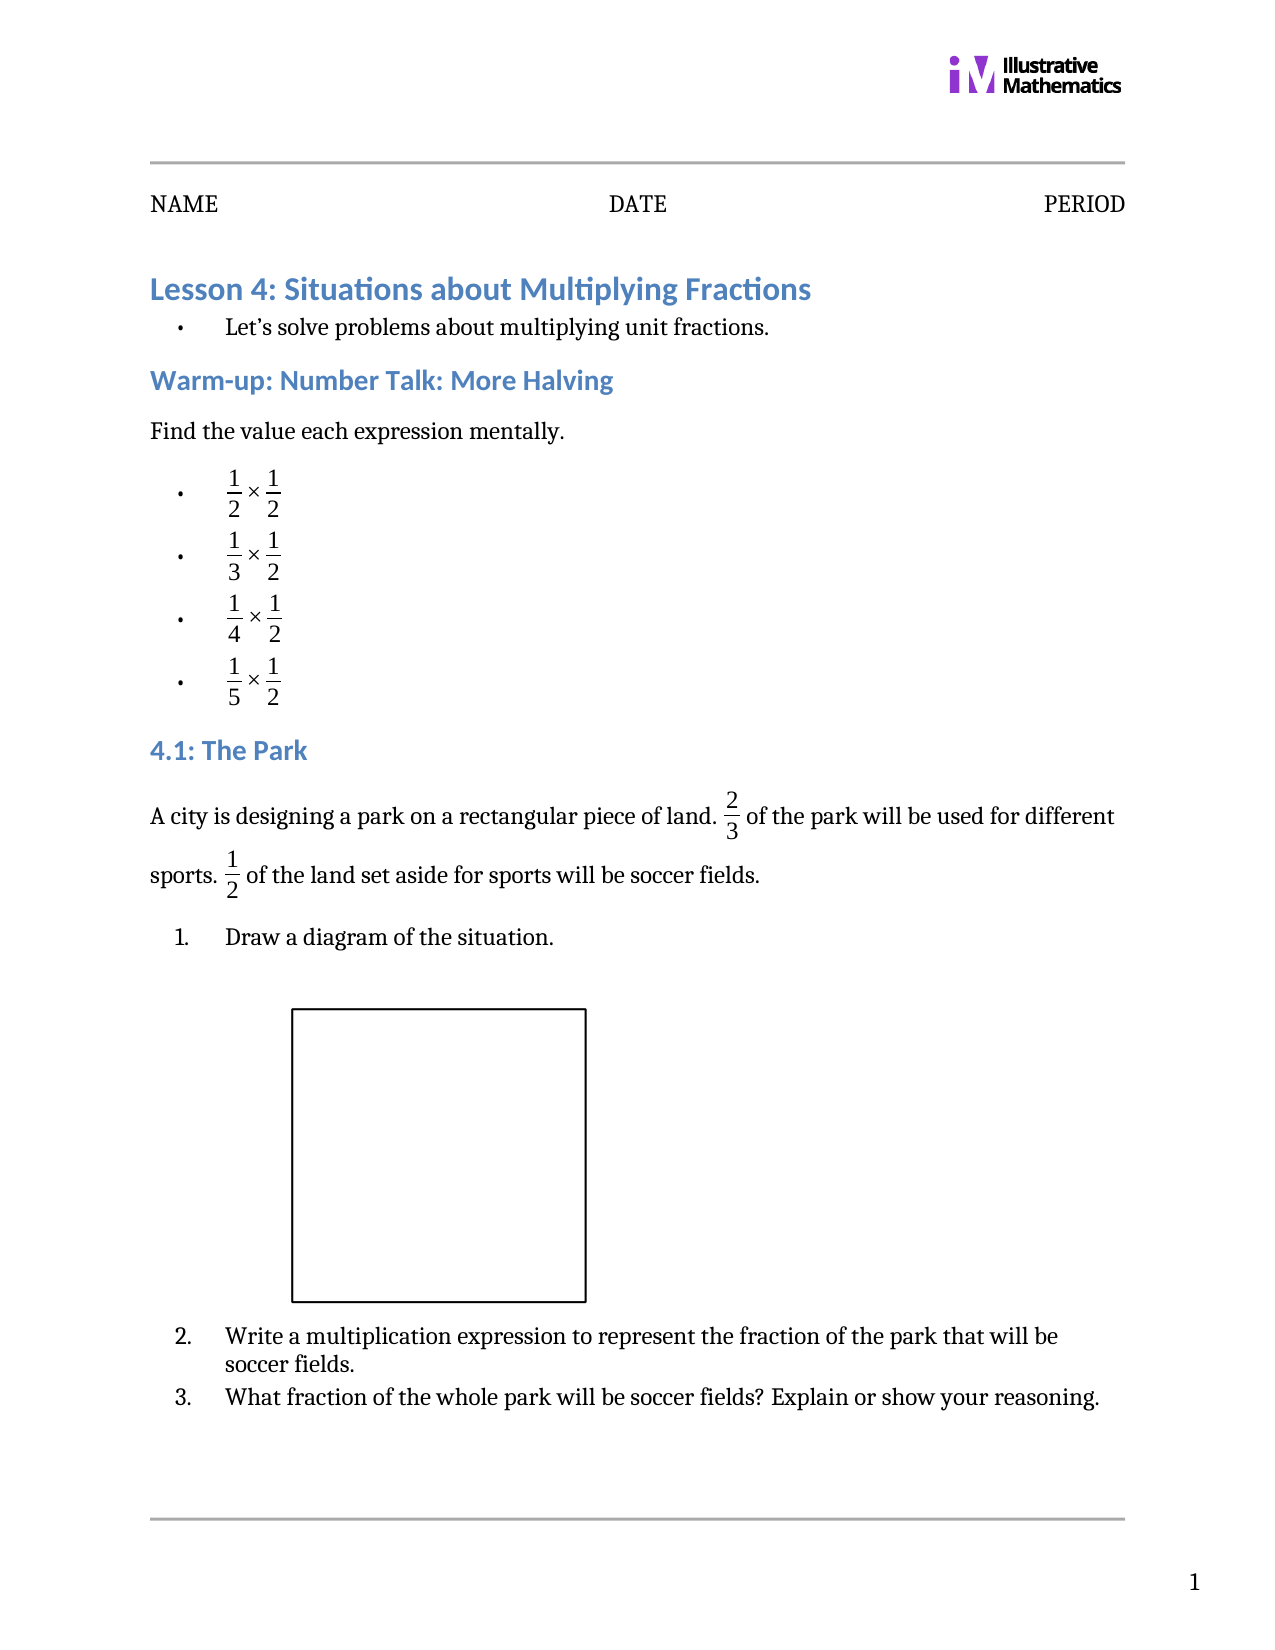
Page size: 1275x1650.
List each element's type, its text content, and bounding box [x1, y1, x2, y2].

text A city is designing a park on a rectangular piece of land. of the park will be used for different sports. of the land set aside for sports will be soccer fields. [150, 787, 1125, 904]
picture [949, 55, 1121, 93]
text Find the value each expression mentally. [150, 417, 1125, 446]
list Draw a diagram of the situation. [175, 923, 1125, 952]
list What fraction of the whole park will be soccer fields? Explain or show your reasoning. [175, 1383, 1125, 1412]
subtitle Warm-up: Number Talk: More Halving [150, 362, 1125, 398]
picture [243, 955, 610, 1312]
subtitle Lesson 4: Situations about Multiplying Fractions [150, 268, 1125, 309]
subtitle 4.1: The Park [150, 732, 1125, 768]
list Write a multiplication expression to represent the fraction of the park that will be soccer fields. [175, 1322, 1125, 1379]
list Let’s solve problems about multiplying unit fractions. [175, 313, 1125, 342]
